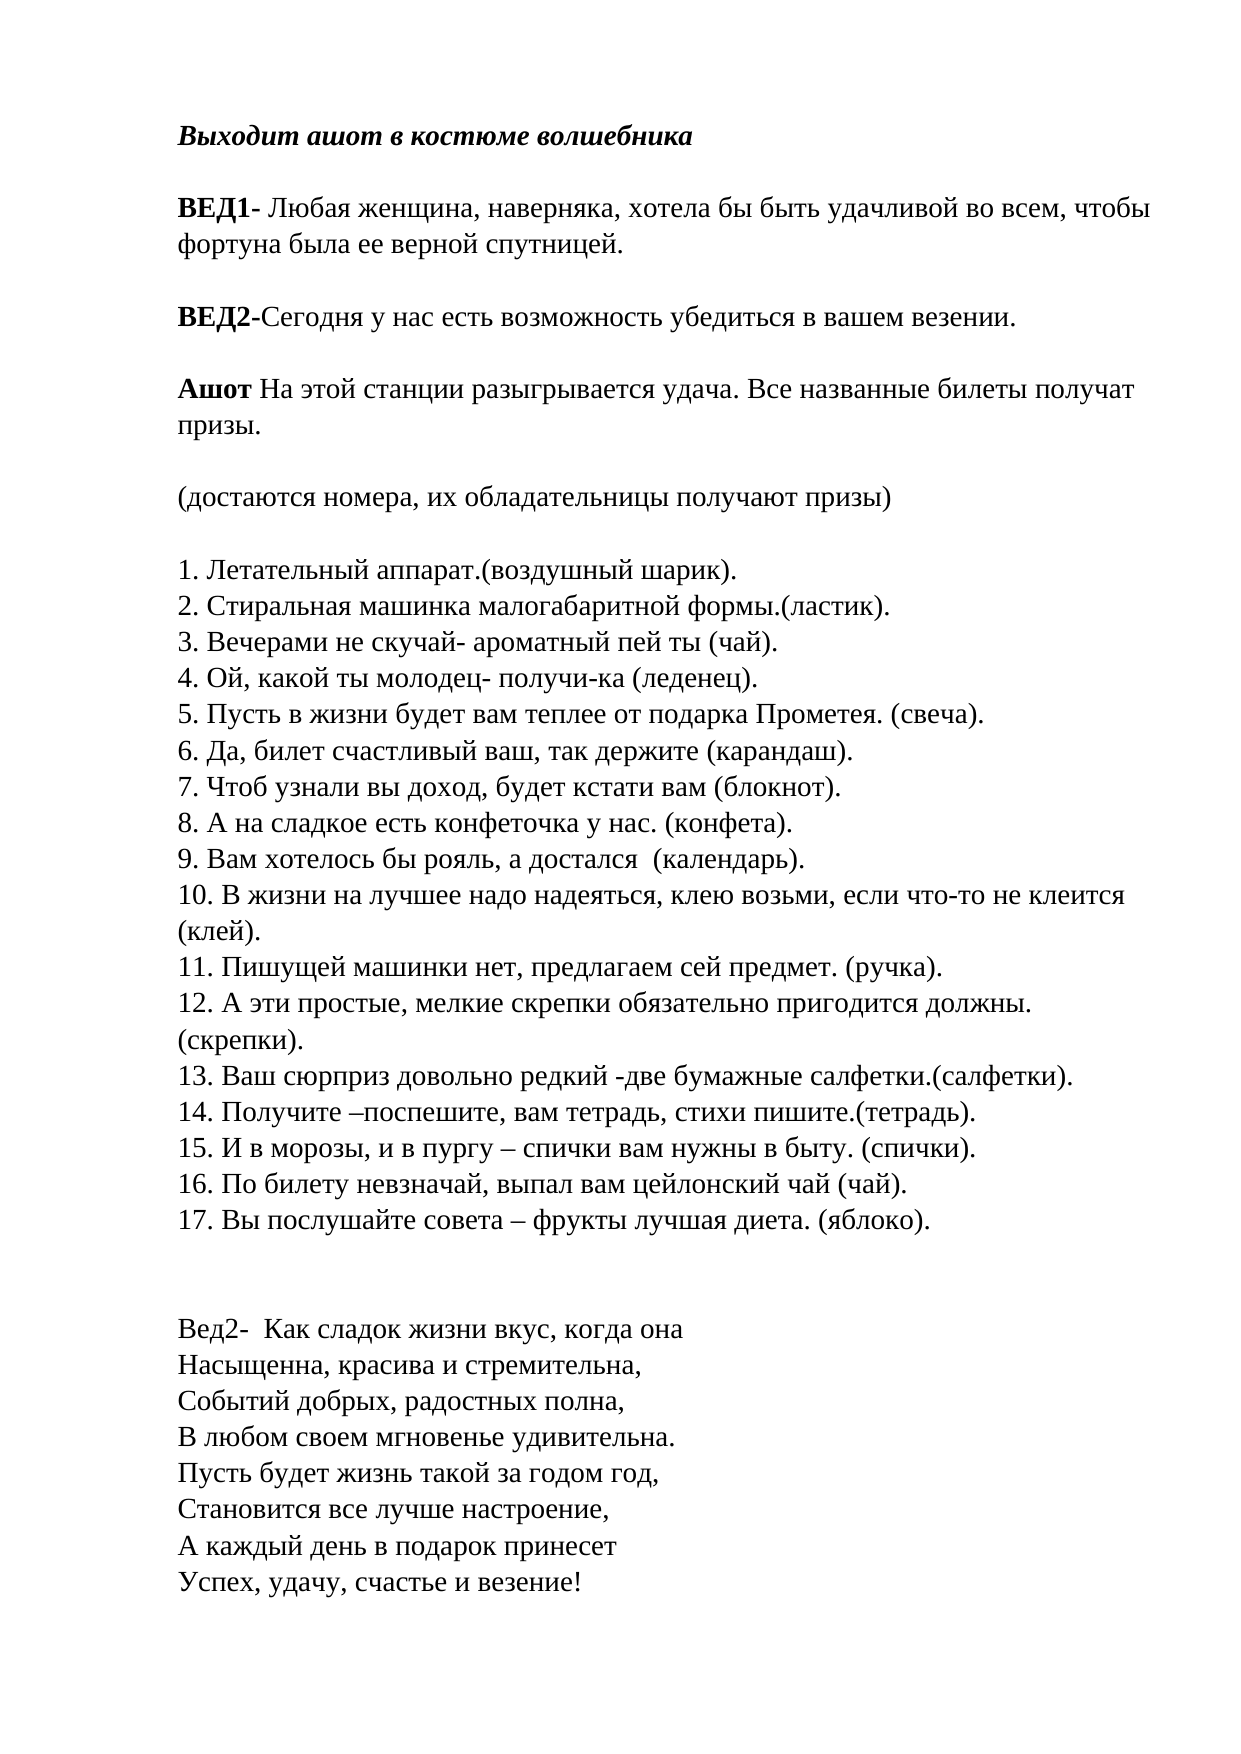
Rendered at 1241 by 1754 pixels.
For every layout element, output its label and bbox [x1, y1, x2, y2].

text [177, 118, 1152, 1634]
